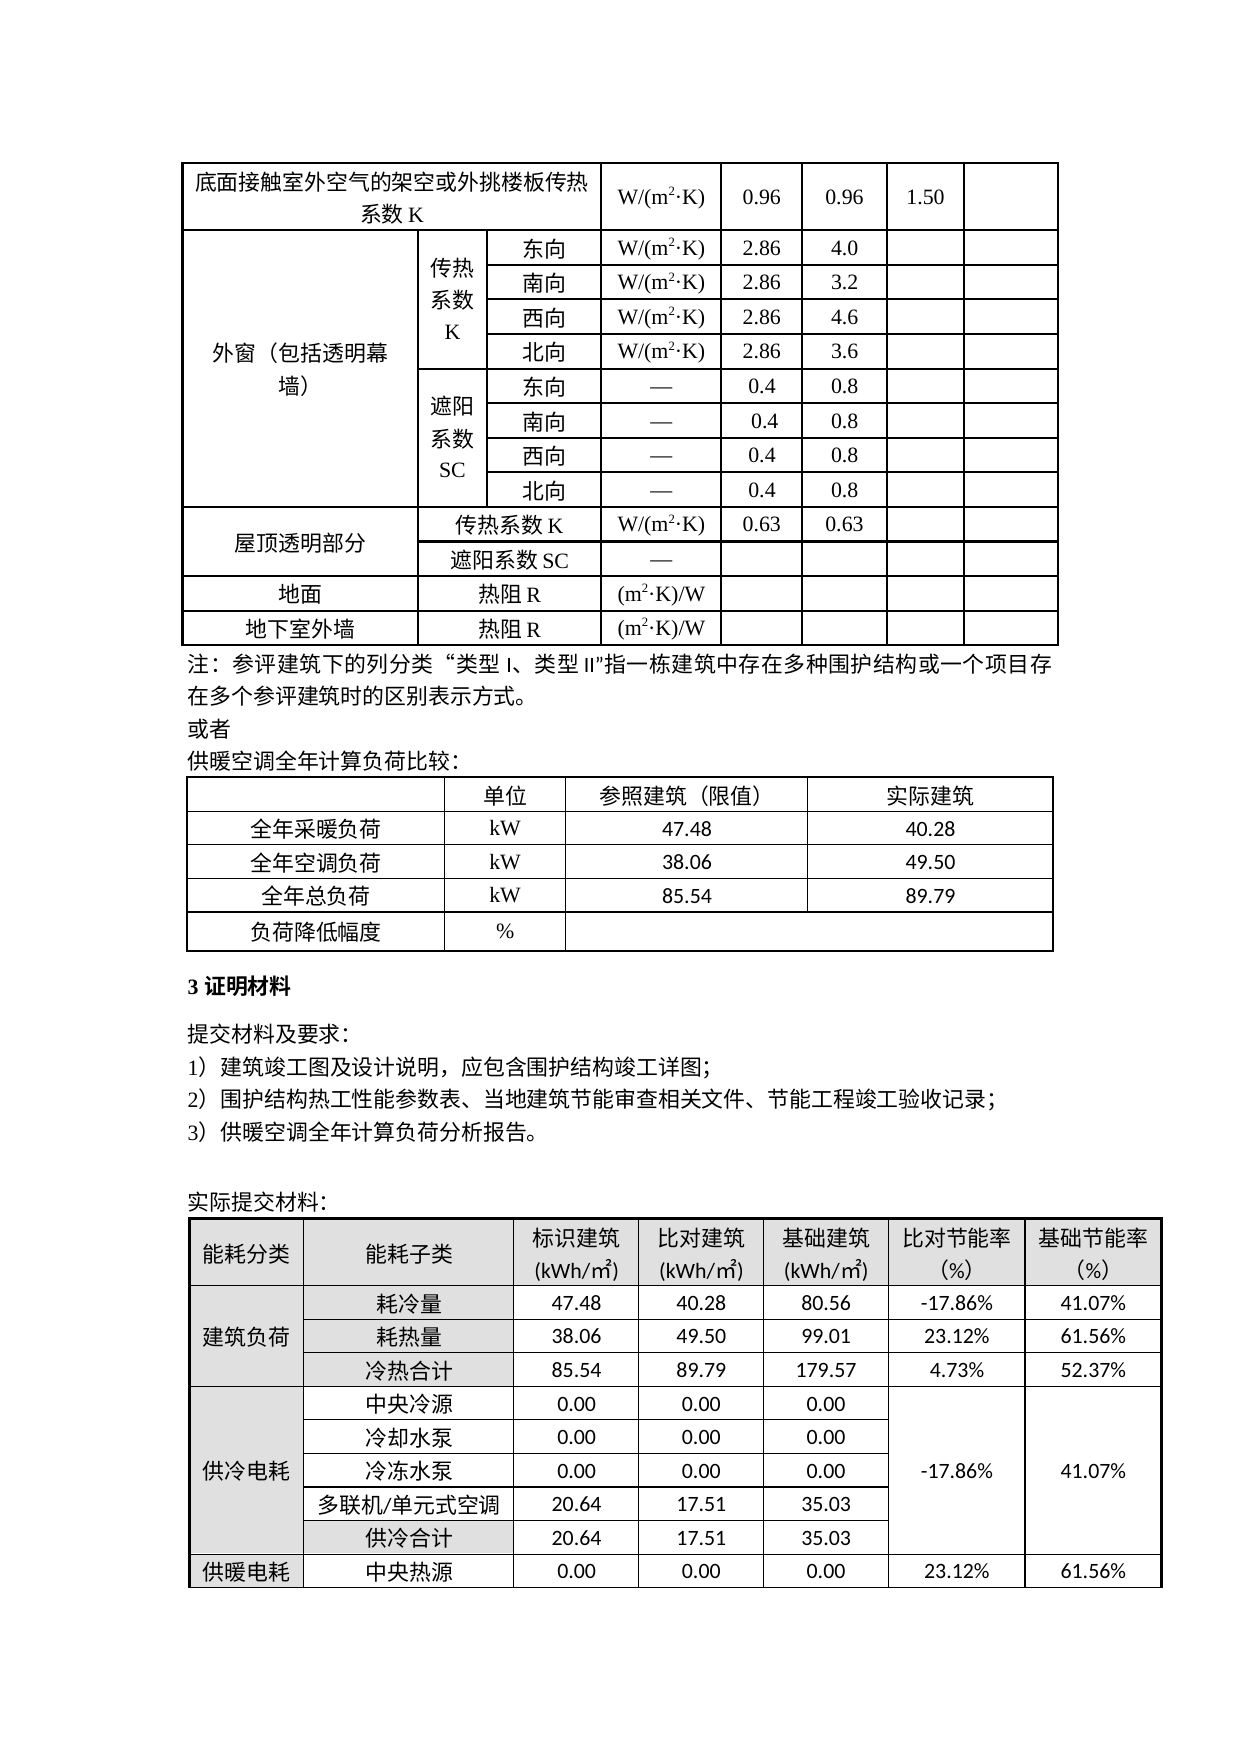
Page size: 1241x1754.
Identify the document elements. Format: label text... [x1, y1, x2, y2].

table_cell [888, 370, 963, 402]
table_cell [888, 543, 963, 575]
text 3）供暖空调全年计算负荷分析报告。 [187, 1114, 1053, 1147]
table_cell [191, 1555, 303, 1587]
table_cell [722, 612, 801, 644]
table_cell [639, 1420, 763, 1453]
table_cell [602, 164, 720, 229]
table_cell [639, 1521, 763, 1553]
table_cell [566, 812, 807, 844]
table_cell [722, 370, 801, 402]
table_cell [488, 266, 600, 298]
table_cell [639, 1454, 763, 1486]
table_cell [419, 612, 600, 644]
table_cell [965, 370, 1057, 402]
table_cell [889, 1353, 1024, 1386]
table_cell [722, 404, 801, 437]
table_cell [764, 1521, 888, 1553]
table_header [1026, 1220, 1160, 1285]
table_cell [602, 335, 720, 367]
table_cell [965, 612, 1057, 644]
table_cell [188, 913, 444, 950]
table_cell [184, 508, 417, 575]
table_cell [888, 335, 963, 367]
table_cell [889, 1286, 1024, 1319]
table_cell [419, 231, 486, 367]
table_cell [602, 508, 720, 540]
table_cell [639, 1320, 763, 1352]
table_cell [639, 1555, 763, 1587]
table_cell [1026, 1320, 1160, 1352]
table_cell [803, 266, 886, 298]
text 供暖空调全年计算负荷比较： [187, 744, 1053, 776]
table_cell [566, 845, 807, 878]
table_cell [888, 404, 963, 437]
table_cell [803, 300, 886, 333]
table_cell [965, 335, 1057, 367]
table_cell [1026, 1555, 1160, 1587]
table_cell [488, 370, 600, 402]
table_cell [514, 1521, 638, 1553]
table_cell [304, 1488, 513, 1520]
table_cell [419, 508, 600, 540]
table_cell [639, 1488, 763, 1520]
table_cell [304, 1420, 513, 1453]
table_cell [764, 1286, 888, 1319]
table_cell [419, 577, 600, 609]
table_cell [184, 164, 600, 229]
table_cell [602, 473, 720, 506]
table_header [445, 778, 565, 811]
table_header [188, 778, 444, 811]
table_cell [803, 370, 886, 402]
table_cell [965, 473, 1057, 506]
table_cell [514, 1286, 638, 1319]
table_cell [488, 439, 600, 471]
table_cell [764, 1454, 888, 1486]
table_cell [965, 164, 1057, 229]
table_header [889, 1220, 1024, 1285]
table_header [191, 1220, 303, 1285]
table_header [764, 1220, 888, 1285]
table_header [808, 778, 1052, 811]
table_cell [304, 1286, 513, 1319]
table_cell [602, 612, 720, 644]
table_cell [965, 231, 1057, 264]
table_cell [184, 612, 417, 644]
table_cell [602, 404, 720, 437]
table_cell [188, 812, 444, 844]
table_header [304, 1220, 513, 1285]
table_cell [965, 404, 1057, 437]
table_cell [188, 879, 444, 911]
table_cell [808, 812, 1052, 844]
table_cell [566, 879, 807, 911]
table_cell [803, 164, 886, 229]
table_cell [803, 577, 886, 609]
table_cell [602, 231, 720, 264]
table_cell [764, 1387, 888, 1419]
text 注：参评建筑下的列分类“类型I、类型II”指一栋建筑中存在多种围护结构或一个项目存在多个参评建筑时的区别表示方式。 [187, 646, 1053, 711]
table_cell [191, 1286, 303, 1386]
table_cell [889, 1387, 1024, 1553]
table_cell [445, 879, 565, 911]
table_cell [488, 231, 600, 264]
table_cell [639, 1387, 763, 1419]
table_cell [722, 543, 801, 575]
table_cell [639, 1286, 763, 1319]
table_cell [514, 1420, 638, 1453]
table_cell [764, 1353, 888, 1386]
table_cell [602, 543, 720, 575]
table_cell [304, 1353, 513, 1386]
text 1）建筑竣工图及设计说明，应包含围护结构竣工详图； [187, 1049, 1053, 1082]
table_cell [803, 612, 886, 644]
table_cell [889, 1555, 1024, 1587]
text 或者 [187, 711, 1053, 744]
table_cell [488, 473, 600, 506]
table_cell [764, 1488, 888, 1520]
text 3 证明材料 [187, 968, 1053, 1001]
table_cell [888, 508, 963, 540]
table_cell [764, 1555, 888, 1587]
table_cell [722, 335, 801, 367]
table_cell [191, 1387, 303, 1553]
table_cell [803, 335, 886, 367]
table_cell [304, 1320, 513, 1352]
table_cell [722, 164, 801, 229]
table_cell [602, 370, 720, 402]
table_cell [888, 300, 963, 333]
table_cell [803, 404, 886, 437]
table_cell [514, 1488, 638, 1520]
text 提交材料及要求： [187, 1017, 1053, 1049]
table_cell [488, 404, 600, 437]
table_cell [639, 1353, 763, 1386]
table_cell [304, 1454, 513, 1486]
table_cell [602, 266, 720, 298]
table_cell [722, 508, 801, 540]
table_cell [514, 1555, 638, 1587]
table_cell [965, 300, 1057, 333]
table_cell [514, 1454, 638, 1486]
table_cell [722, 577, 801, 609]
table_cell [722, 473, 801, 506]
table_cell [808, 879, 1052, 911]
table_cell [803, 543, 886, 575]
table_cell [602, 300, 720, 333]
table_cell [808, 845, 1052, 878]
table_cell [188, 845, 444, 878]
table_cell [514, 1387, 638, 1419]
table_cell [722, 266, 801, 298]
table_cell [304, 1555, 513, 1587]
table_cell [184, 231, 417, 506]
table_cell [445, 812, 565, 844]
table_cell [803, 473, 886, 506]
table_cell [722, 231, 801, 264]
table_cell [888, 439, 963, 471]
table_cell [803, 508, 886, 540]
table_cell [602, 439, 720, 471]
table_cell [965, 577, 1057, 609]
text 实际提交材料： [187, 1184, 1053, 1217]
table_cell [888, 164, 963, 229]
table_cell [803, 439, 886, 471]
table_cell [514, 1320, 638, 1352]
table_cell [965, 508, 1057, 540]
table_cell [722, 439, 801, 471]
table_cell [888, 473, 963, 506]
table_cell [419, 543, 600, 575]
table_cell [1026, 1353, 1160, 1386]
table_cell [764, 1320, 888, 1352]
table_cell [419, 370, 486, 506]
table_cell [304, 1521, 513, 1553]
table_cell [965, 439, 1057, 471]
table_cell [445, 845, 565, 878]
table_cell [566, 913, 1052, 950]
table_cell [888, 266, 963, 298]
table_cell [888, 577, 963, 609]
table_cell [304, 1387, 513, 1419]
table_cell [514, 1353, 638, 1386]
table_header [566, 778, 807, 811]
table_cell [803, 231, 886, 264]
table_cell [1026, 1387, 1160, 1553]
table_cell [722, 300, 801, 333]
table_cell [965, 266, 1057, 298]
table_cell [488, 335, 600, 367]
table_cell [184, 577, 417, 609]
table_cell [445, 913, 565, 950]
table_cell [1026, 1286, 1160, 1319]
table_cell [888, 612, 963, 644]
text 2）围护结构热工性能参数表、当地建筑节能审查相关文件、节能工程竣工验收记录； [187, 1082, 1053, 1114]
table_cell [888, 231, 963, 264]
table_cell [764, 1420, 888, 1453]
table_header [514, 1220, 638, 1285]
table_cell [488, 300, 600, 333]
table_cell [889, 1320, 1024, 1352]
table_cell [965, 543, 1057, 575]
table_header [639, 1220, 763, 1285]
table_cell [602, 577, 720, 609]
